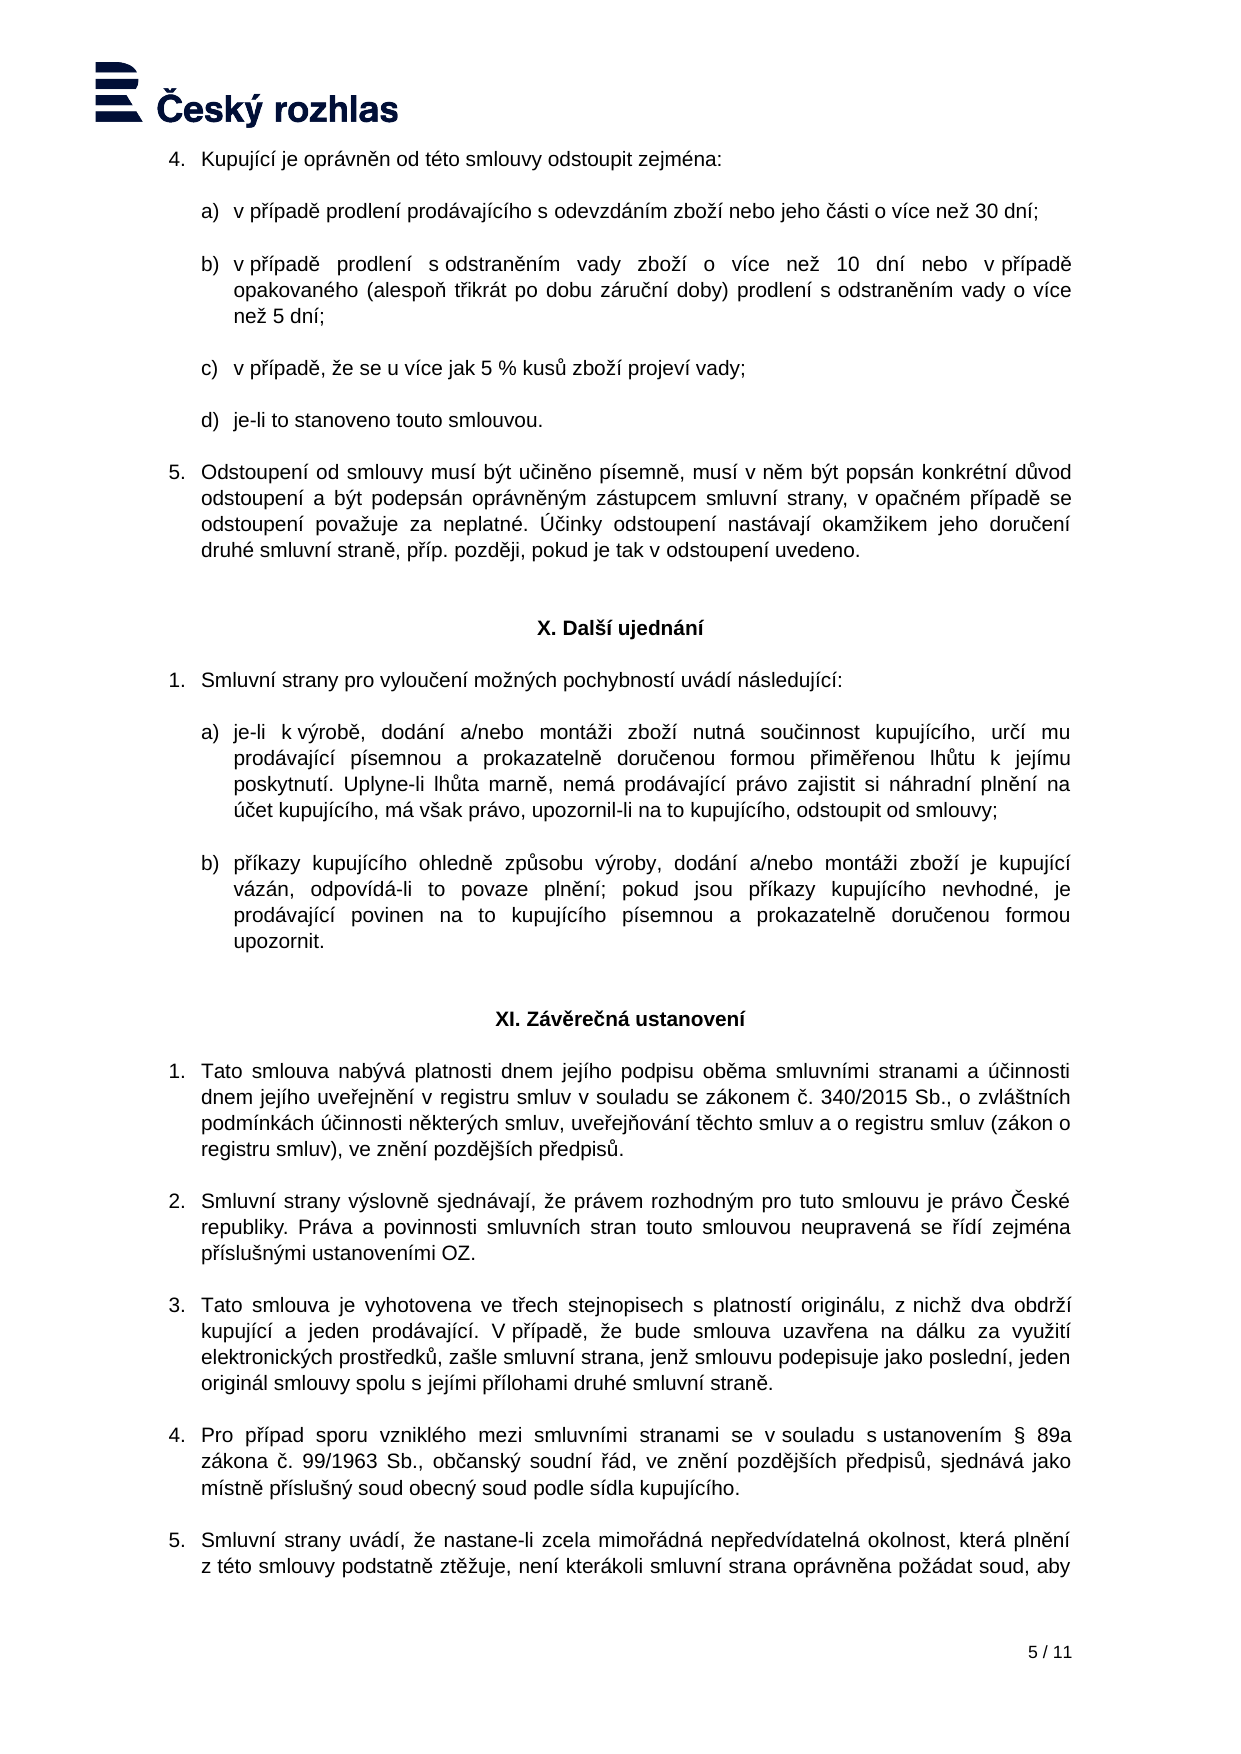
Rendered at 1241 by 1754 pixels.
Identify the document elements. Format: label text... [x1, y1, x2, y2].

picture [95, 62, 398, 128]
list Smluvní strany výslovně sjednávají, že právem rozhodným pro tuto smlouvu je právo České republiky. Práva a povinnosti smluvních stran touto smlouvou neupravená se řídí zejména příslušnými ustanoveními OZ. [168, 1188, 1072, 1266]
list Tato smlouva nabývá platnosti dnem jejího podpisu oběma smluvními stranami a účinnosti dnem jejího uveřejnění v registru smluv v souladu se zákonem č. 340/2015 Sb., o zvláštních podmínkách účinnosti některých smluv, uveřejňování těchto smluv a o registru smluv (zákon o registru smluv), ve znění pozdějších předpisů. [168, 1057, 1072, 1162]
list Pro případ sporu vzniklého mezi smluvními stranami se v souladu s ustanovením § 89a zákona č. 99/1963 Sb., občanský soudní řád, ve znění pozdějších předpisů, sjednává jako místně příslušný soud obecný soud podle sídla kupujícího. [168, 1422, 1072, 1500]
list Smluvní strany pro vyloučení možných pochybností uvádí následující: [168, 667, 1072, 693]
list v případě prodlení prodávajícího s odevzdáním zboží nebo jeho části o více než 30 dní; [201, 198, 1072, 224]
list v případě, že se u více jak 5 % kusů zboží projeví vady; [201, 354, 1072, 380]
list příkazy kupujícího ohledně způsobu výroby, dodání a/nebo montáži zboží je kupující vázán, odpovídá-li to povaze plnění; pokud jsou příkazy kupujícího nevhodné, je prodávající povinen na to kupujícího písemnou a prokazatelně doručenou formou upozornit. [201, 849, 1072, 953]
list Kupující je oprávněn od této smlouvy odstoupit zejména: [168, 146, 1072, 172]
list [168, 1526, 1072, 1578]
subtitle Závěrečná ustanovení [168, 1005, 1072, 1031]
list je-li k výrobě, dodání a/nebo montáži zboží nutná součinnost kupujícího, určí mu prodávající písemnou a prokazatelně doručenou formou přiměřenou lhůtu k jejímu poskytnutí. Uplyne-li lhůta marně, nemá prodávající právo zajistit si náhradní plnění na účet kupujícího, má však právo, upozornil-li na to kupujícího, odstoupit od smlouvy; [201, 719, 1072, 823]
list Odstoupení od smlouvy musí být učiněno písemně, musí v něm být popsán konkrétní důvod odstoupení a být podepsán oprávněným zástupcem smluvní strany, v opačném případě se odstoupení považuje za neplatné. Účinky odstoupení nastávají okamžikem jeho doručení druhé smluvní straně, příp. později, pokud je tak v odstoupení uvedeno. [168, 458, 1072, 563]
list je-li to stanoveno touto smlouvou. [201, 406, 1072, 432]
subtitle Další ujednání [168, 615, 1072, 641]
list v případě prodlení s odstraněním vady zboží o více než 10 dní nebo v případě opakovaného (alespoň třikrát po dobu záruční doby) prodlení s odstraněním vady o více než 5 dní; [201, 250, 1072, 328]
list Tato smlouva je vyhotovena ve třech stejnopisech s platností originálu, z nichž dva obdrží kupující a jeden prodávající. V případě, že bude smlouva uzavřena na dálku za využití elektronických prostředků, zašle smluvní strana, jenž smlouvu podepisuje jako poslední, jeden originál smlouvy spolu s jejími přílohami druhé smluvní straně. [168, 1292, 1072, 1396]
